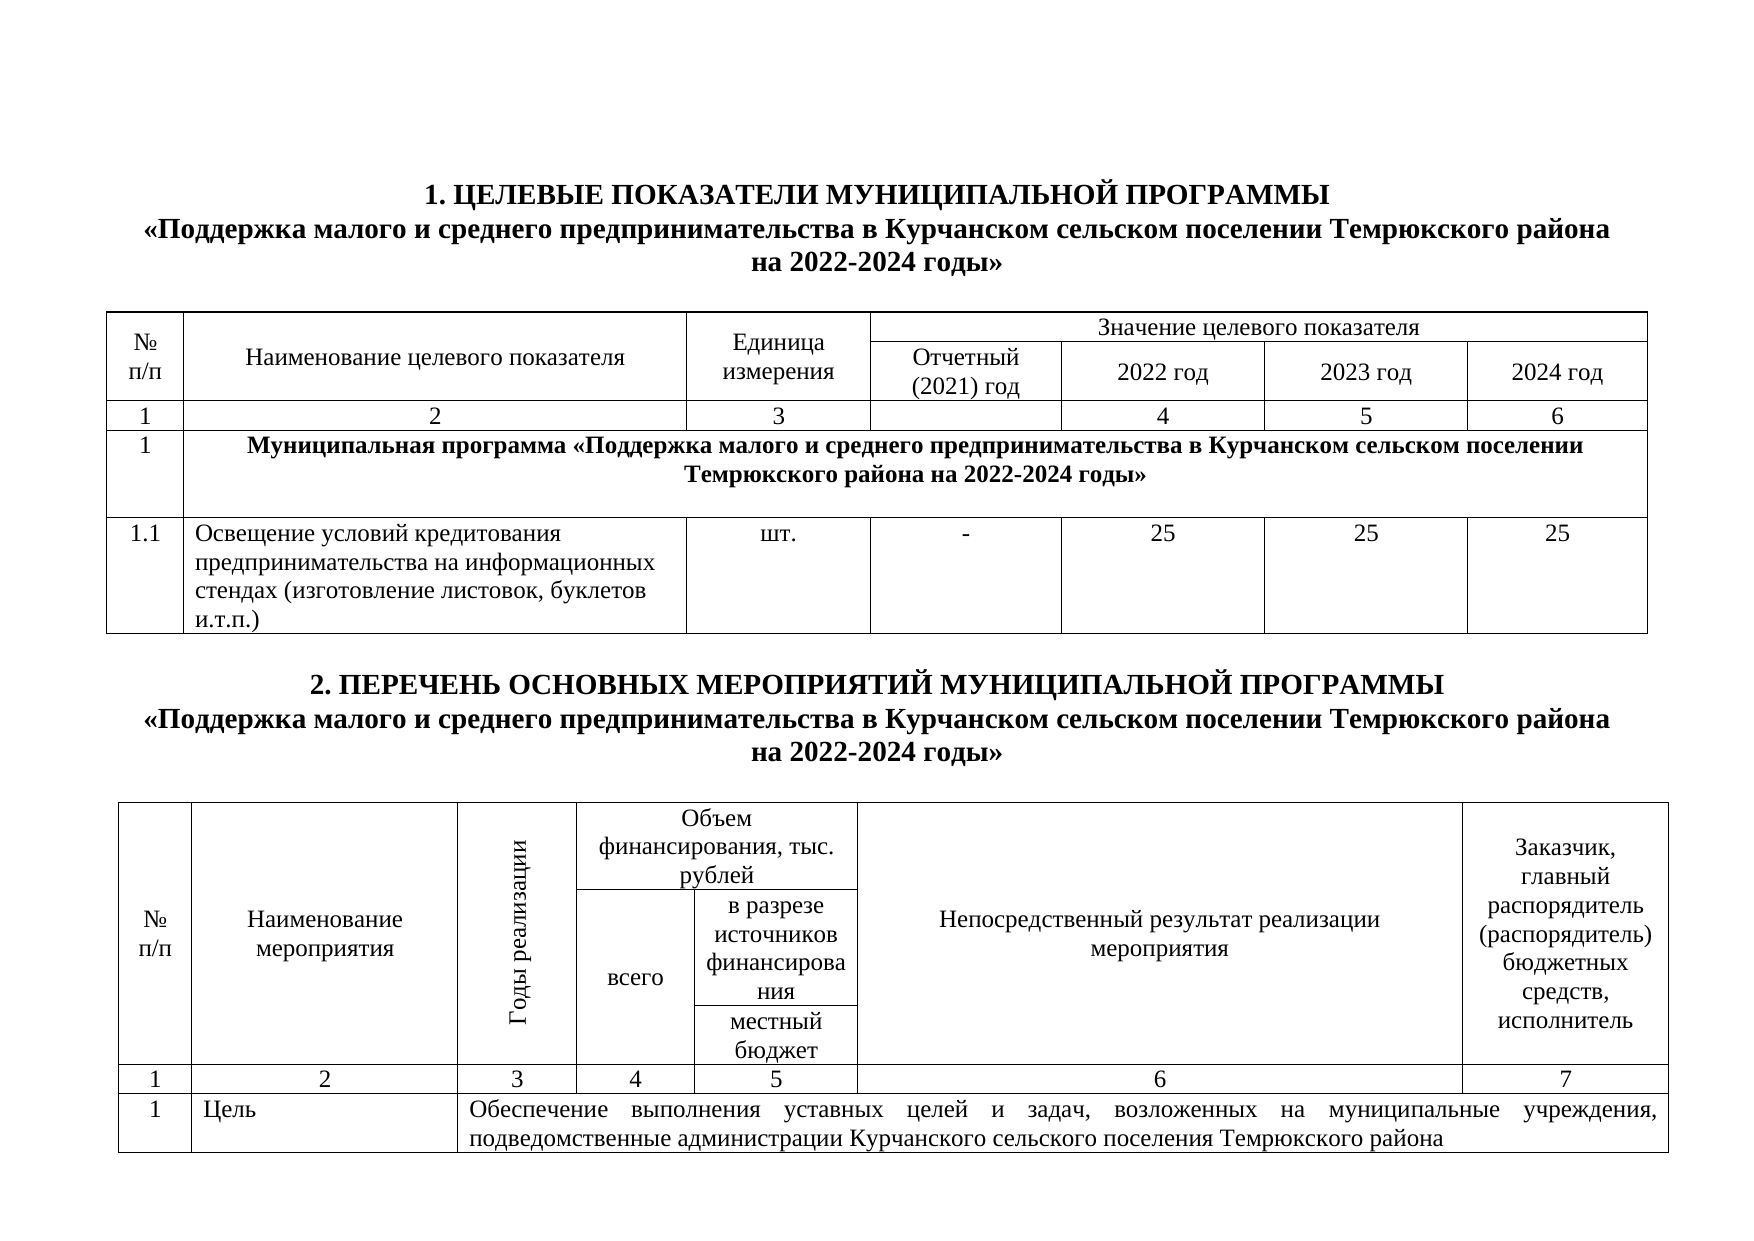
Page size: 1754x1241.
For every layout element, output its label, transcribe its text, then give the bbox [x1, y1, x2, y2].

table_cell шт. [687, 518, 870, 633]
text 2. ПЕРЕЧЕНЬ ОСНОВНЫХ МЕРОПРИЯТИЙ МУНИЦИПАЛЬНОЙ ПРОГРАММЫ [118, 667, 1636, 701]
table_cell - [871, 518, 1061, 633]
table_cell 7 [1463, 1065, 1668, 1093]
table_cell 2022 год [1062, 342, 1264, 400]
table_cell 2024 год [1468, 342, 1647, 400]
table_cell 1 [119, 1065, 191, 1093]
table_cell всего [577, 890, 694, 1063]
table_cell местный бюджет [695, 1006, 857, 1063]
table_header № п/п [107, 313, 183, 400]
table_cell 4 [1062, 401, 1264, 429]
title на 2022-2024 годы» [118, 244, 1636, 278]
table_header Непосредственный результат реализации мероприятия [858, 803, 1462, 1063]
title «Поддержка малого и среднего предпринимательства в Курчанском сельском поселении Темрюкского района [118, 701, 1636, 734]
table_cell Цель [192, 1094, 457, 1152]
table_cell Обеспечение выполнения уставных целей и задач, возложенных на муниципальные учреждения, подведомственные администрации Курчанского сельского поселения Темрюкского района [458, 1094, 1668, 1152]
table_cell 2023 год [1265, 342, 1467, 400]
table_header Значение целевого показателя [871, 313, 1647, 341]
table_cell 1.1 [107, 518, 183, 633]
title на 2022-2024 годы» [118, 734, 1636, 768]
table_header Заказчик, главный распорядитель (распорядитель) бюджетных средств, исполнитель [1463, 803, 1668, 1063]
table_cell 3 [458, 1065, 576, 1093]
table_cell Освещение условий кредитования предпринимательства на информационных стендах (изготовление листовок, буклетов и.т.п.) [184, 518, 686, 633]
text 1. ЦЕЛЕВЫЕ ПОКАЗАТЕЛИ МУНИЦИПАЛЬНОЙ ПРОГРАММЫ [118, 177, 1636, 211]
table_cell Отчетный (2021) год [871, 342, 1061, 400]
table_cell 4 [577, 1065, 694, 1093]
table_cell 1 [107, 401, 183, 429]
table_header № п/п [119, 803, 191, 1063]
table_cell 2 [184, 401, 686, 429]
table_cell 6 [1468, 401, 1647, 429]
table_cell 1 [119, 1094, 191, 1152]
table_cell 25 [1062, 518, 1264, 633]
table_header Наименование целевого показателя [184, 313, 686, 400]
table_cell 5 [1265, 401, 1467, 429]
table_cell 25 [1265, 518, 1467, 633]
table_header Наименование мероприятия [192, 803, 457, 1063]
table_cell [871, 401, 1061, 429]
table_header Единица измерения [687, 313, 870, 400]
table_header Годы реализации [458, 803, 576, 1063]
table_cell 25 [1468, 518, 1647, 633]
title «Поддержка малого и среднего предпринимательства в Курчанском сельском поселении Темрюкского района [118, 211, 1636, 244]
table_cell 6 [858, 1065, 1462, 1093]
table_cell 2 [192, 1065, 457, 1093]
table_header Объем финансирования, тыс. рублей [577, 803, 857, 889]
table_cell Муниципальная программа «Поддержка малого и среднего предпринимательства в Курчанском сельском поселении Темрюкского района на 2022-2024 годы» [184, 431, 1647, 517]
table_cell 5 [695, 1065, 857, 1093]
table_cell 3 [687, 401, 870, 429]
table_cell в разрезе источников финансирования [695, 890, 857, 1005]
table_cell 1 [107, 431, 183, 517]
